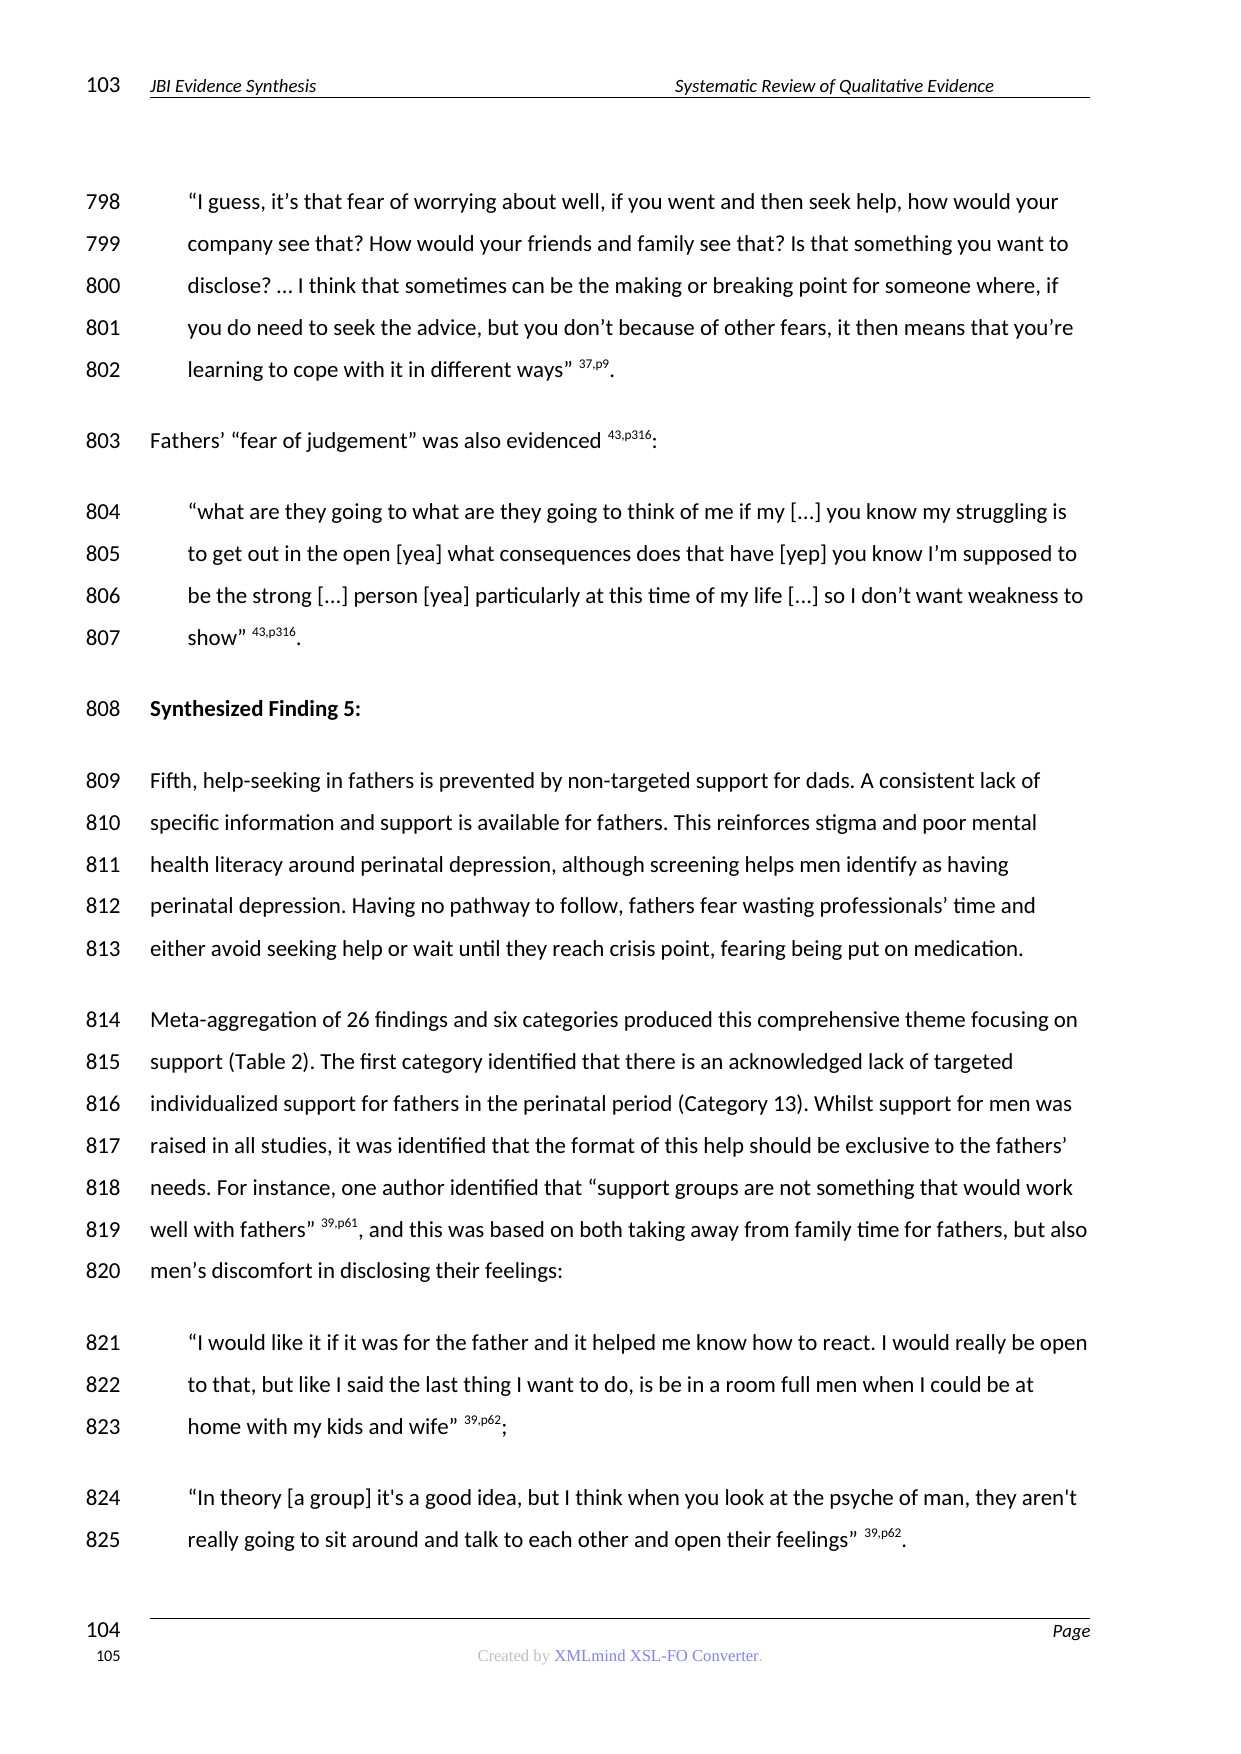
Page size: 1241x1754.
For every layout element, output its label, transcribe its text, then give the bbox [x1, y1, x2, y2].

text “what are they going to what are they going to think of me if my [...] you know my struggling is to get out in the open [yea] what consequences does that have [yep] you know I’m supposed to be the strong [...] person [yea] particularly at this time of my life [...] so I don’t want weakness to show” 43,p316. [187, 497, 1090, 651]
text “I would like it if it was for the father and it helped me know how to react. I would really be open to that, but like I said the last thing I want to do, is be in a room full men when I could be at home with my kids and wife” 39,p62; [187, 1328, 1090, 1440]
text Fathers’ “fear of judgement” was also evidenced 43,p316: [150, 426, 1090, 454]
text “I guess, it’s that fear of worrying about well, if you went and then seek help, how would your company see that? How would your friends and family see that? Is that something you want to disclose? … I think that sometimes can be the making or breaking point for someone where, if you do need to seek the advice, but you don’t because of other fears, it then means that you’re learning to cope with it in different ways” 37,p9. [187, 187, 1090, 383]
text Synthesized Finding 5: [150, 694, 1090, 723]
text Fifth, help-seeking in fathers is prevented by non-targeted support for dads. A consistent lack of specific information and support is available for fathers. This reinforces stigma and poor mental health literacy around perinatal depression, although screening helps men identify as having perinatal depression. Having no pathway to follow, fathers fear wasting professionals’ time and either avoid seeking help or wait until they reach crisis point, fearing being put on medication. [150, 766, 1090, 962]
text “In theory [a group] it's a good idea, but I think when you look at the psyche of man, they aren't really going to sit around and talk to each other and open their feelings” 39,p62. [187, 1483, 1090, 1553]
text Meta-aggregation of 26 findings and six categories produced this comprehensive theme focusing on support (Table 2). The first category identified that there is an acknowledged lack of targeted individualized support for fathers in the perinatal period (Category 13). Whilst support for men was raised in all studies, it was identified that the format of this help should be exclusive to the fathers’ needs. For instance, one author identified that “support groups are not something that would work well with fathers” 39,p61, and this was based on both taking away from family time for fathers, but also men’s discomfort in disclosing their feelings: [150, 1005, 1090, 1285]
